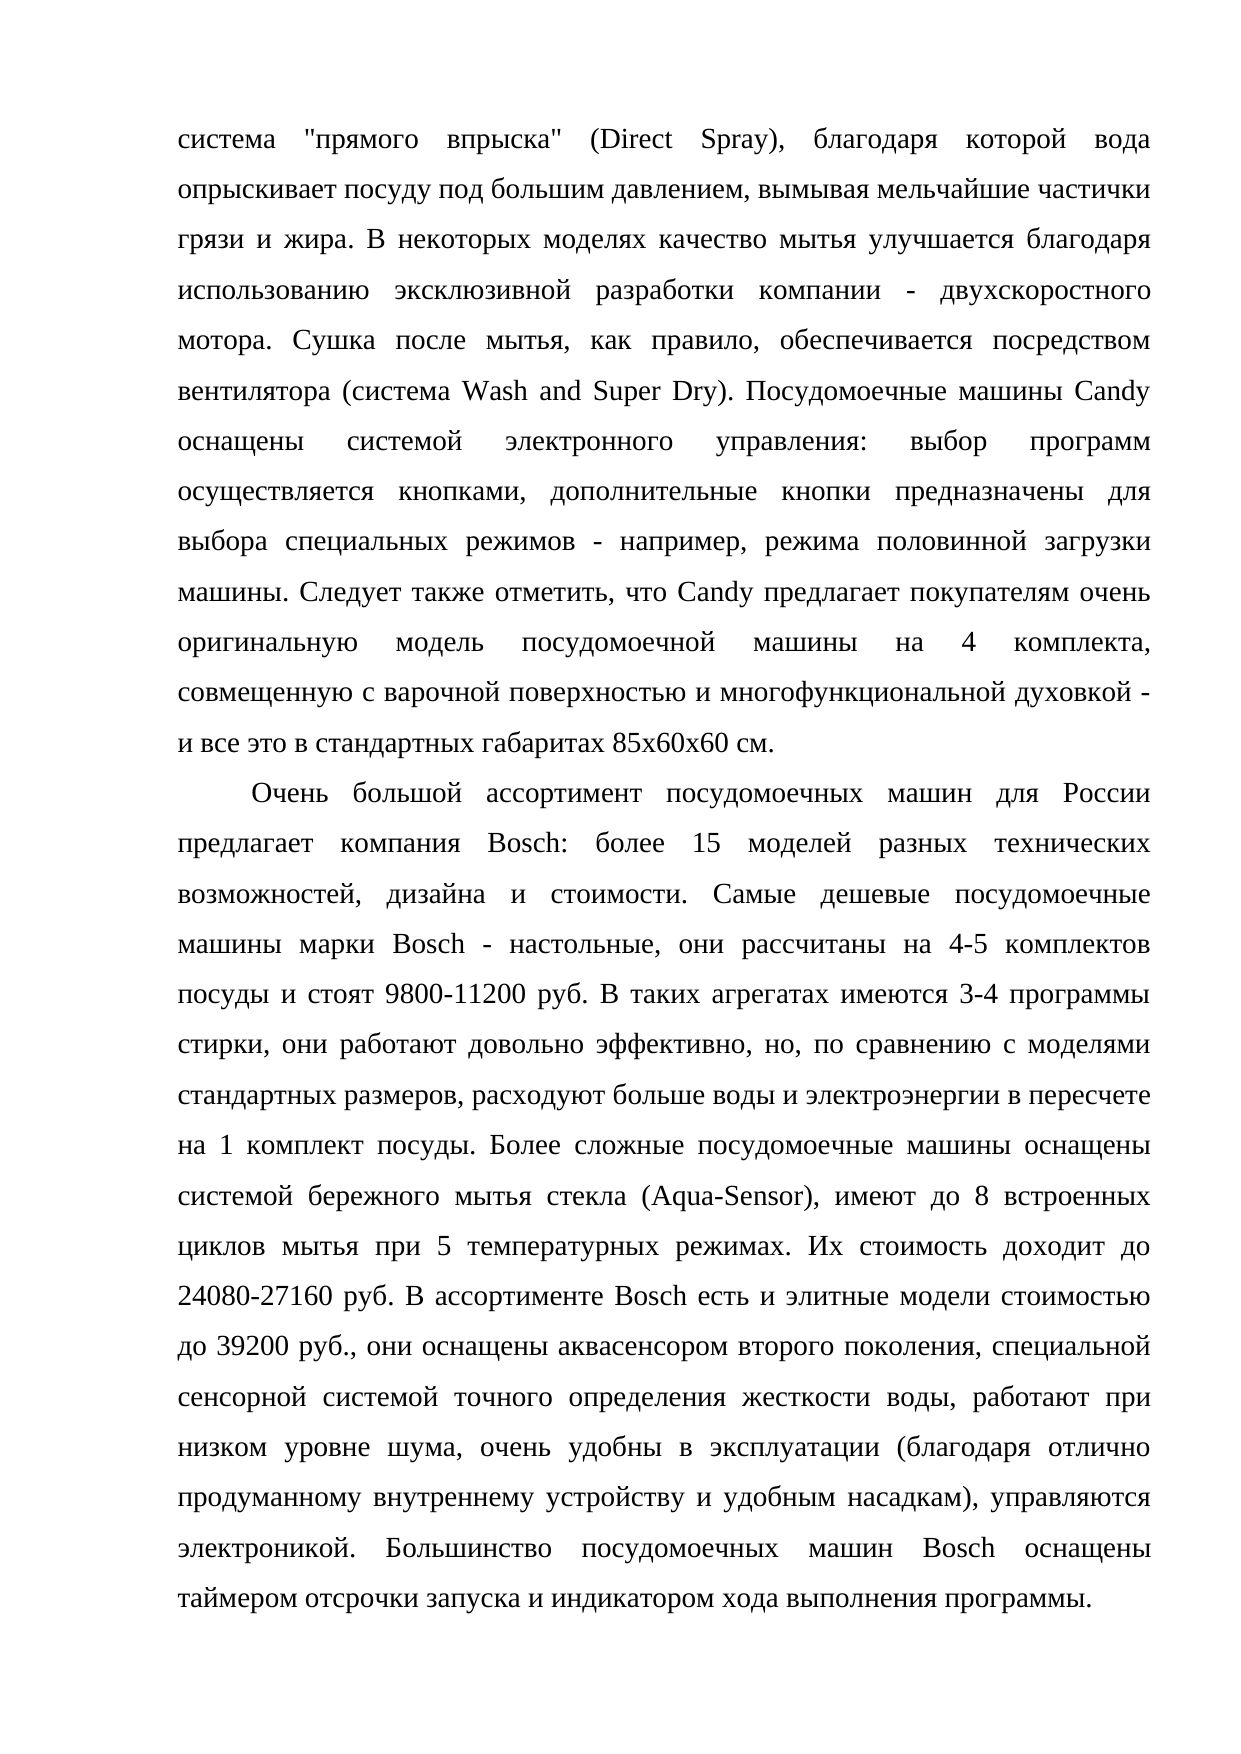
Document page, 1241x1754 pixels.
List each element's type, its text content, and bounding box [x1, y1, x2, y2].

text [177, 121, 1152, 758]
text Очень большой ассортимент посудомоечных машин для России предлагает компания Bosch: более 15 моделей разных технических возможностей, дизайна и стоимости. Самые дешевые посудомоечные машины марки Bosch - настольные, они рассчитаны на 4-5 комплектов посуды и стоят 9800-11200 руб. В таких агрегатах имеются 3-4 программы стирки, они работают довольно эффективно, но, по сравнению с моделями стандартных размеров, расходуют больше воды и электроэнергии в пересчете на 1 комплект посуды. Более сложные посудомоечные машины оснащены системой бережного мытья стекла (Aqua-Sensor), имеют до 8 встроенных циклов мытья при 5 температурных режимах. Их стоимость доходит до 24080-27160 руб. В ассортименте Bosch есть и элитные модели стоимостью до 39200 руб., они оснащены аквасенсором второго поколения, специальной сенсорной системой точного определения жесткости воды, работают при низком уровне шума, очень удобны в эксплуатации (благодаря отлично продуманному внутреннему устройству и удобным насадкам), управляются электроникой. Большинство посудомоечных машин Bosch оснащены таймером отсрочки запуска и индикатором хода выполнения программы. [177, 775, 1152, 1614]
